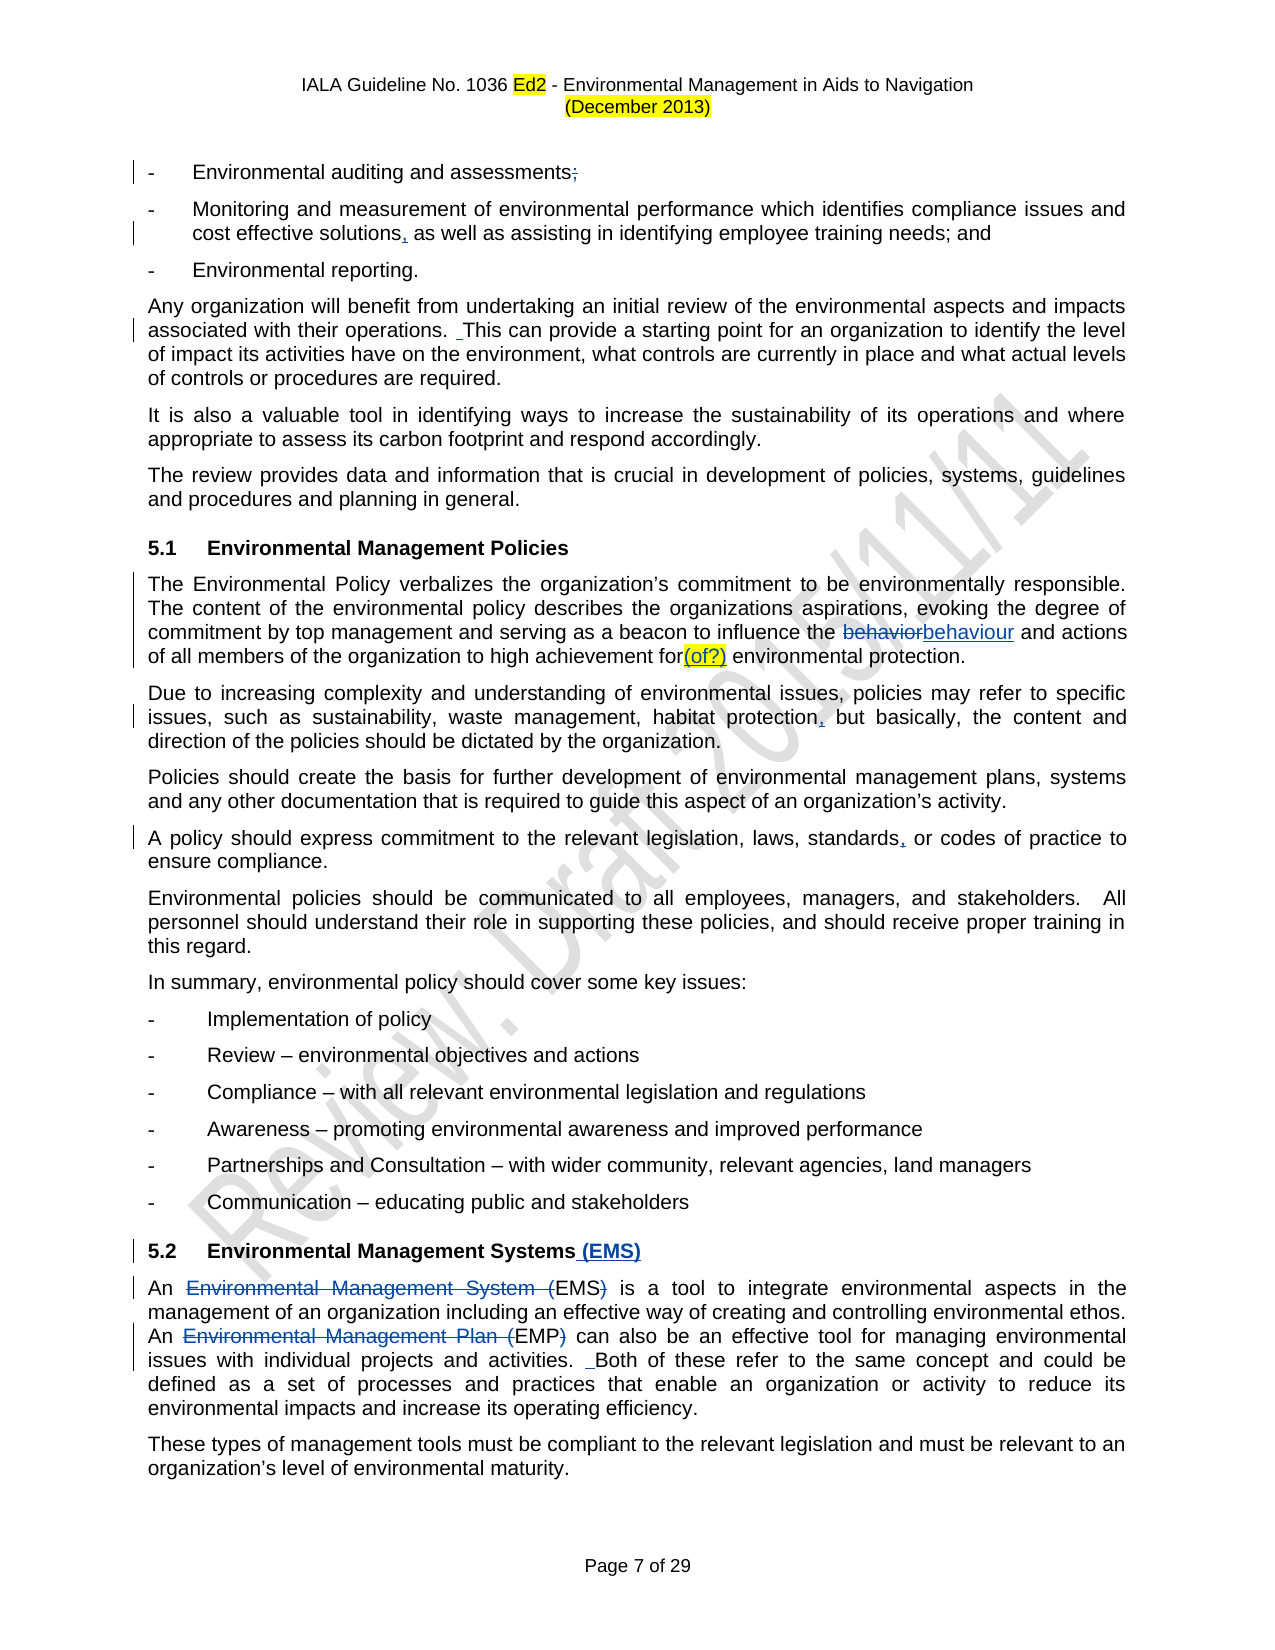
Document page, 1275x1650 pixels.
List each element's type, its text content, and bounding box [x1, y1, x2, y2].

text Policies should create the basis for further development of environmental management plans, systems and any other documentation that is required to guide this aspect of an organization’s activity. [148, 765, 1127, 813]
text An EMS is a tool to integrate environmental aspects in the management of an organization including an effective way of creating and controlling environmental ethos. An EMP can also be an effective tool for managing environmental issues with individual projects and activities. Both of these refer to the same concept and could be defined as a set of processes and practices that enable an organization or activity to reduce its environmental impacts and increase its operating efficiency. [148, 1276, 1127, 1419]
list Implementation of policy [148, 1007, 1127, 1031]
list Monitoring and measurement of environmental performance which identifies compliance issues and cost effective solutions as well as assisting in identifying employee training needs; and [148, 197, 1127, 245]
subtitle Environmental Management Policies [148, 536, 1127, 560]
text It is also a valuable tool in identifying ways to increase the sustainability of its operations and where appropriate to assess its carbon footprint and respond accordingly. [148, 402, 1127, 450]
text A policy should express commitment to the relevant legislation, laws, standards or codes of practice to ensure compliance. [148, 825, 1127, 873]
text Due to increasing complexity and understanding of environmental issues, policies may refer to specific issues, such as sustainability, waste management, habitat protection but basically, the content and direction of the policies should be dictated by the organization. [148, 681, 1127, 752]
text Environmental policies should be communicated to all employees, managers, and stakeholders. All personnel should understand their role in supporting these policies, and should receive proper training in this regard. [148, 886, 1127, 958]
text The review provides data and information that is crucial in development of policies, systems, guidelines and procedures and planning in general. [148, 463, 1127, 511]
text Any organization will benefit from undertaking an initial review of the environmental aspects and impacts associated with their operations. This can provide a starting point for an organization to identify the level of impact its activities have on the environment, what controls are currently in place and what actual levels of controls or procedures are required. [148, 294, 1127, 390]
list Communication – educating public and stakeholders [148, 1190, 1127, 1214]
text These types of management tools must be compliant to the relevant legislation and must be relevant to an organization’s level of environmental maturity. [148, 1432, 1127, 1480]
list Environmental reporting. [148, 257, 1127, 282]
list Review – environmental objectives and actions [148, 1043, 1127, 1067]
list Awareness – promoting environmental awareness and improved performance [148, 1117, 1127, 1141]
list Environmental auditing and assessments [148, 160, 1127, 184]
list Compliance – with all relevant environmental legislation and regulations [148, 1080, 1127, 1104]
subtitle Environmental Management Systems [148, 1239, 1127, 1263]
text In summary, environmental policy should cover some key issues: [148, 970, 1127, 994]
list Partnerships and Consultation – with wider community, relevant agencies, land managers [148, 1153, 1127, 1177]
text The Environmental Policy verbalizes the organization’s commitment to be environmentally responsible. The content of the environmental policy describes the organizations aspirations, evoking the degree of commitment by top management and serving as a beacon to influence the and actions of all members of the organization to high achievement for environmental protection. [148, 572, 1127, 668]
